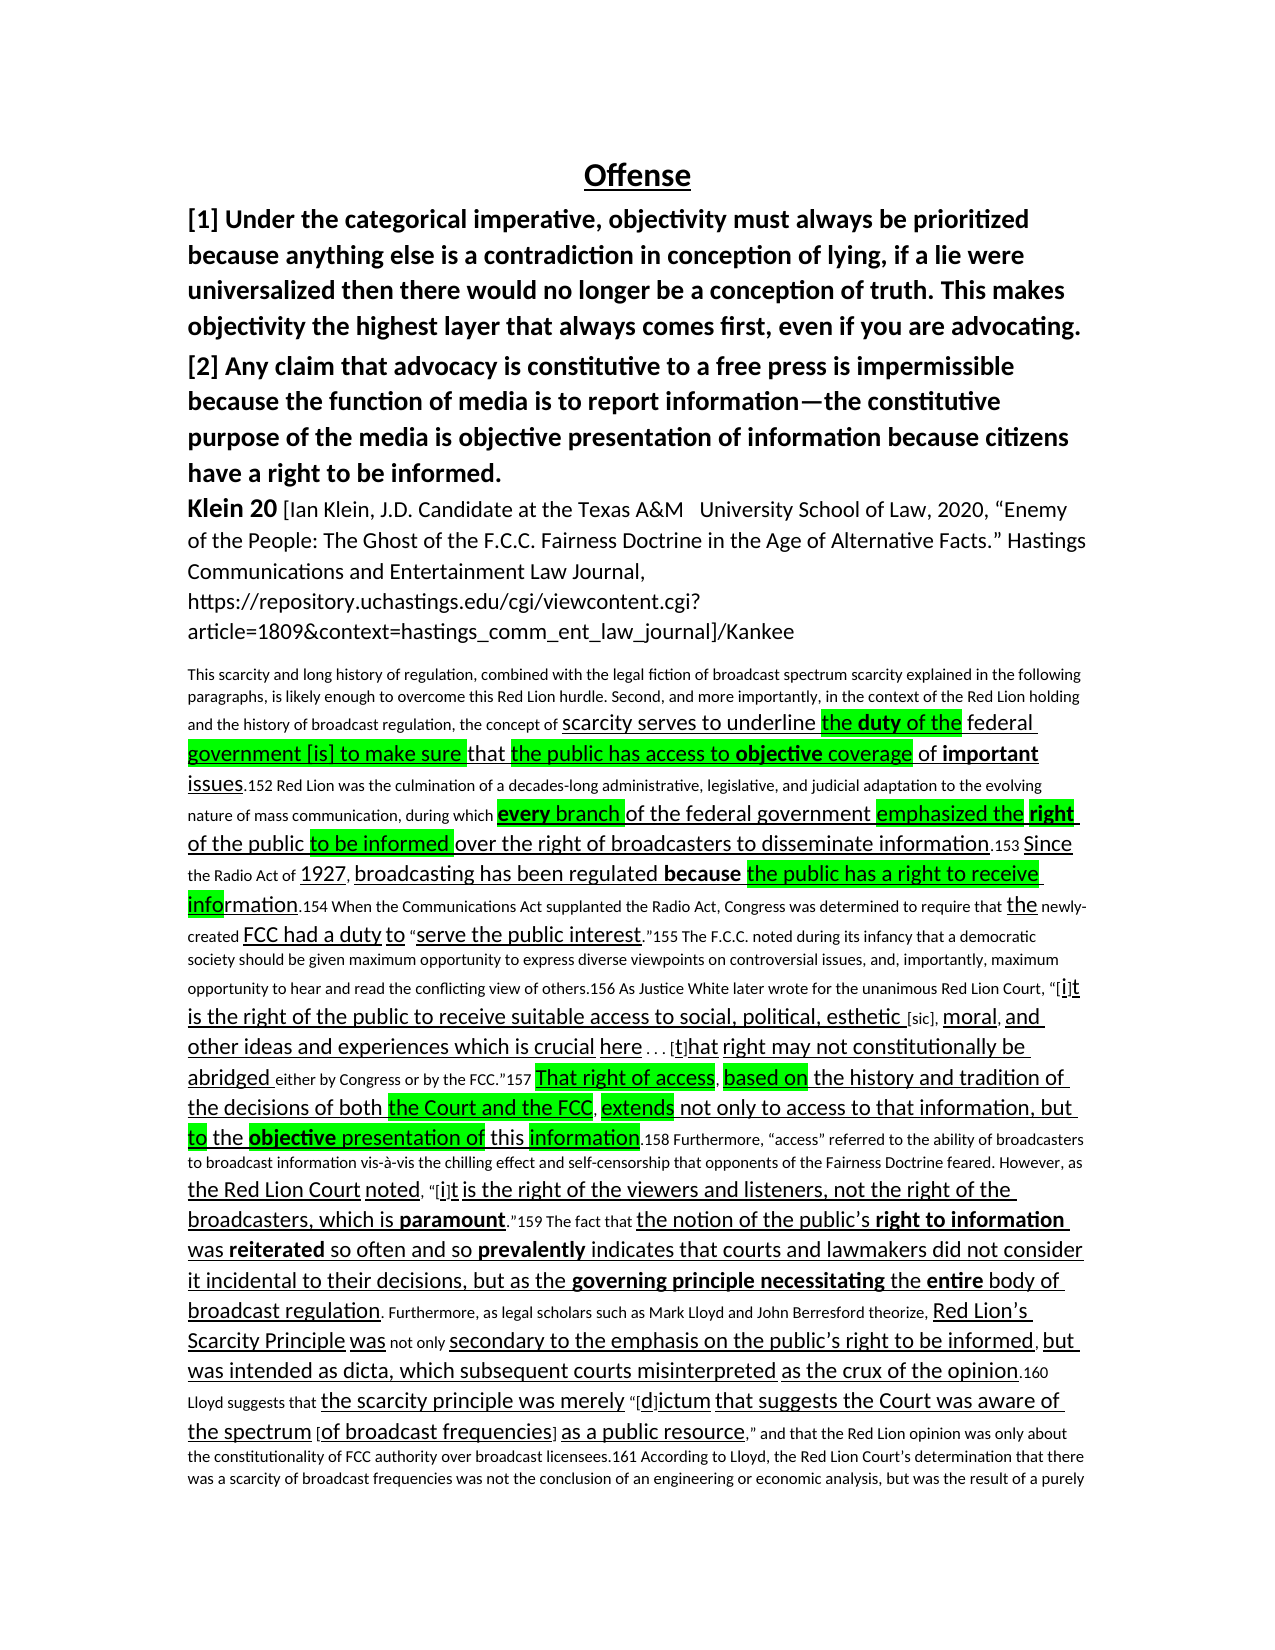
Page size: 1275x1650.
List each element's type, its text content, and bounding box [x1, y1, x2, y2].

subtitle Offense [187, 154, 1087, 195]
subtitle [2] Any claim that advocacy is constitutive to a free press is impermissible because the function of media is to report information—the constitutive purpose of the media is objective presentation of information because citizens have a right to be informed. [187, 349, 1087, 489]
subtitle [1] Under the categorical imperative, objectivity must always be prioritized because anything else is a contradiction in conception of lying, if a lie were universalized then there would no longer be a conception of truth. This makes objectivity the highest layer that always comes first, even if you are advocating. [187, 202, 1087, 342]
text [187, 664, 1087, 1489]
text Klein 20 [Ian Klein, J.D. Candidate at the Texas A&M University School of Law, 2020, “Enemy of the People: The Ghost of the F.C.C. Fairness Doctrine in the Age of Alternative Facts.” Hastings Communications and Entertainment Law Journal, https://repository.uchastings.edu/cgi/viewcontent.cgi?article=1809&context=hastings_comm_ent_law_journal]/Kankee [187, 491, 1087, 645]
